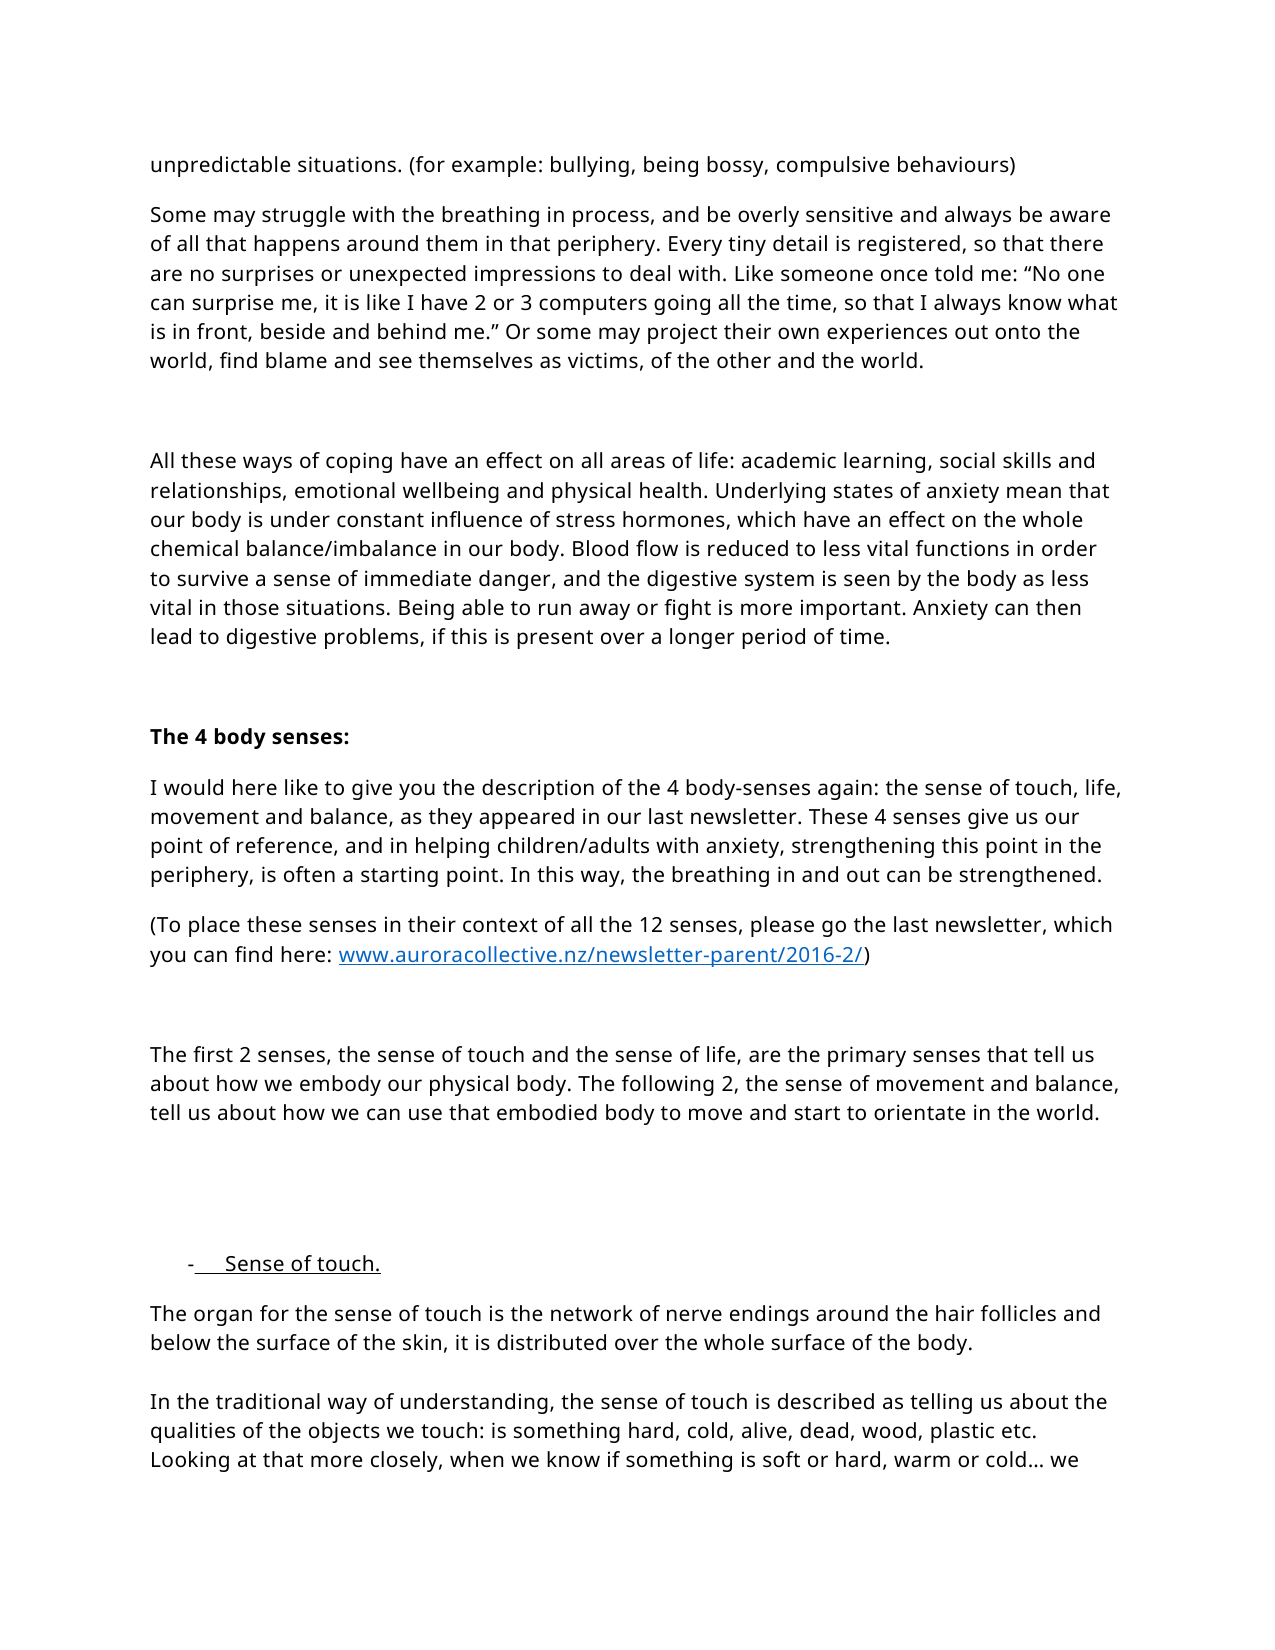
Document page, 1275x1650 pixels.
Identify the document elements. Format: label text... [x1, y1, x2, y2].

text Some may struggle with the breathing in process, and be overly sensitive and always be aware of all that happens around them in that periphery. Every tiny detail is registered, so that there are no surprises or unexpected impressions to deal with. Like someone once told me: “No one can surprise me, it is like I have 2 or 3 computers going all the time, so that I always know what is in front, beside and behind me.” Or some may project their own experiences out onto the world, find blame and see themselves as victims, of the other and the world. [150, 200, 1125, 375]
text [150, 150, 1125, 178]
text I would here like to give you the description of the 4 body-senses again: the sense of touch, life, movement and balance, as they appeared in our last newsletter. These 4 senses give us our point of reference, and in helping children/adults with anxiety, strengthening this point in the periphery, is often a starting point. In this way, the breathing in and out can be strengthened. [150, 773, 1125, 889]
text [150, 1387, 1125, 1474]
text (To place these senses in their context of all the 12 senses, please go the last newsletter, which you can find here: www.auroracollective.nz/newsletter-parent/2016-2/) [150, 911, 1125, 968]
text The 4 body senses: [150, 722, 1125, 751]
list Sense of touch. [187, 1249, 1125, 1277]
text The organ for the sense of touch is the network of nerve endings around the hair follicles and below the surface of the skin, it is distributed over the whole surface of the body. [150, 1299, 1125, 1357]
text All these ways of coping have an effect on all areas of life: academic learning, social skills and relationships, emotional wellbeing and physical health. Underlying states of anxiety mean that our body is under constant influence of stress hormones, which have an effect on the whole chemical balance/imbalance in our body. Blood flow is reduced to less vital functions in order to survive a sense of immediate danger, and the digestive system is seen by the body as less vital in those situations. Being able to run away or fight is more important. Anxiety can then lead to digestive problems, if this is present over a longer period of time. [150, 447, 1125, 651]
text The first 2 senses, the sense of touch and the sense of life, are the primary senses that tell us about how we embody our physical body. The following 2, the sense of movement and balance, tell us about how we can use that embodied body to move and start to orientate in the world. [150, 1040, 1125, 1127]
